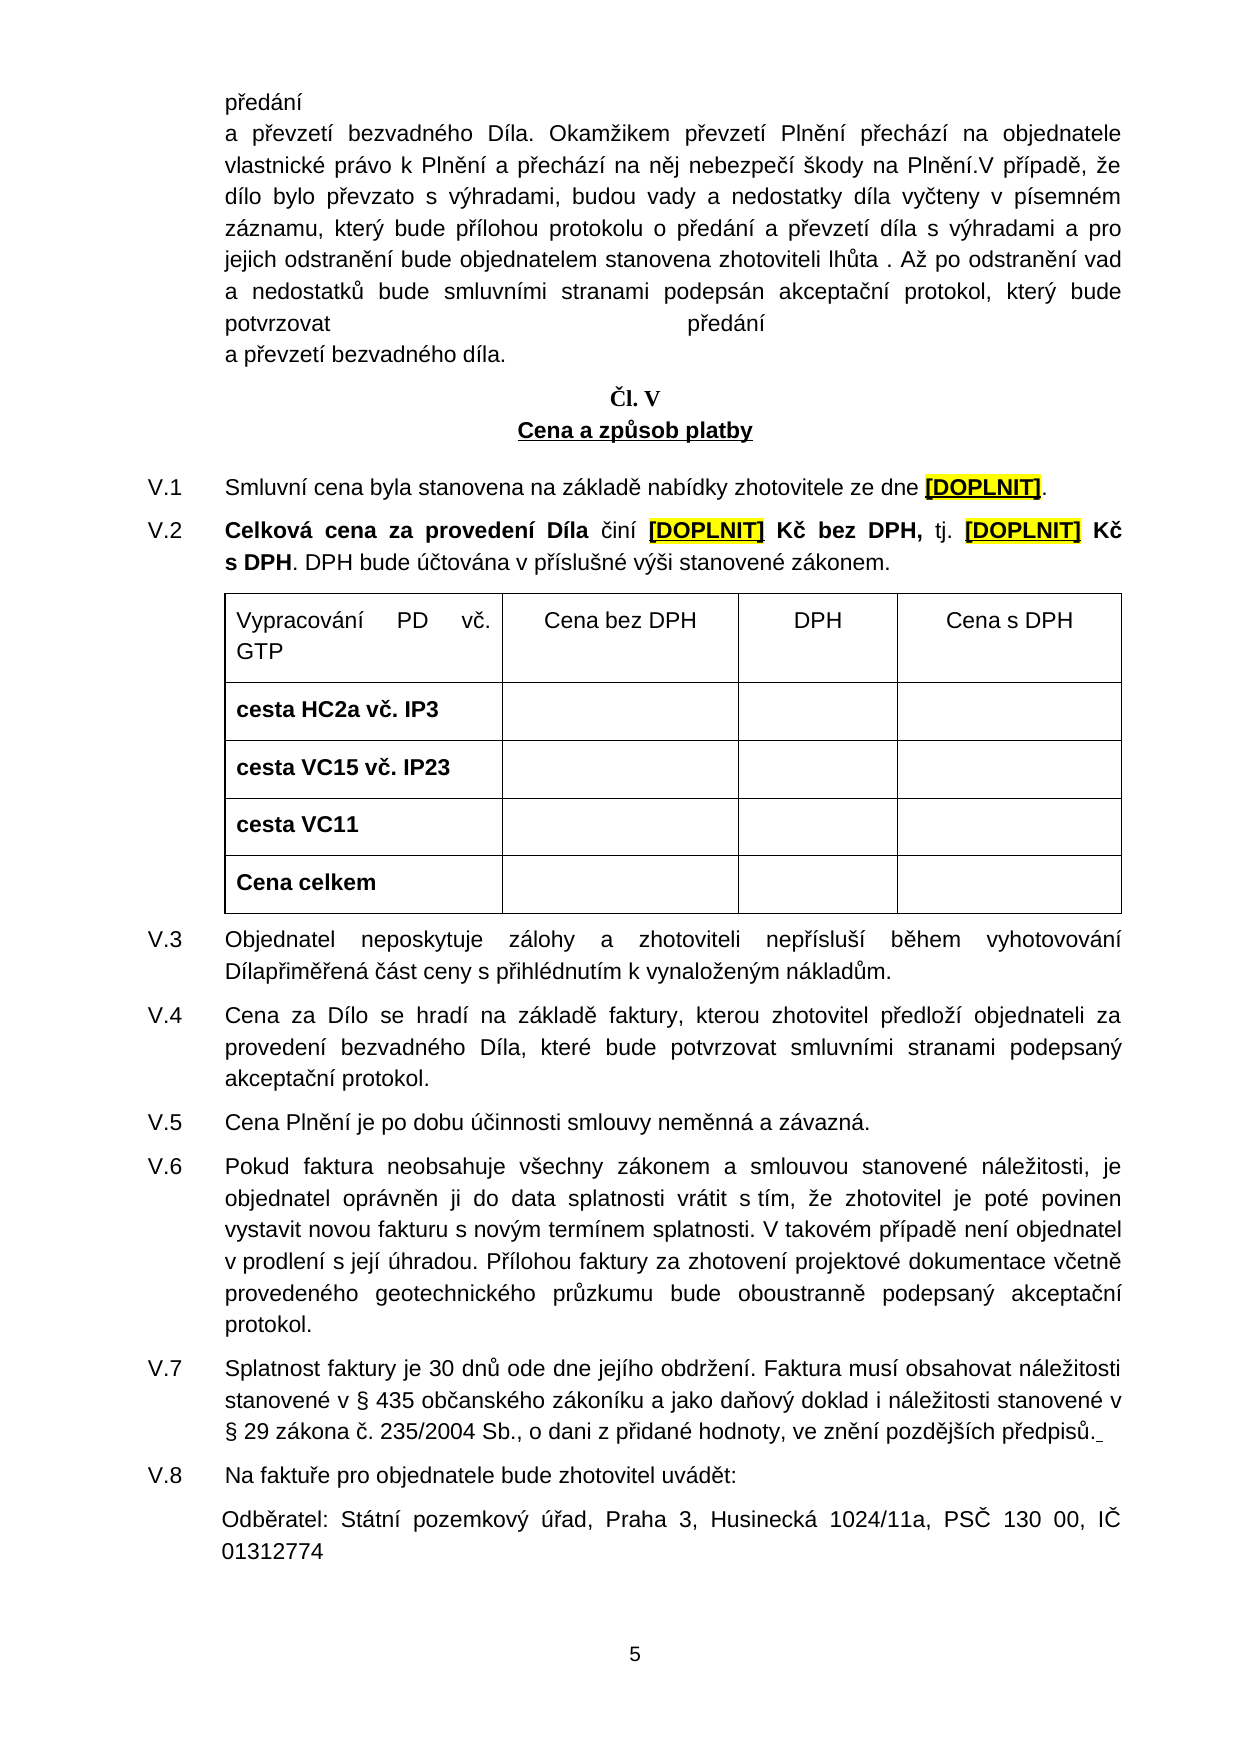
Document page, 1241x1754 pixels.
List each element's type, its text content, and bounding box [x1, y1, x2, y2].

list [148, 89, 1122, 367]
table_cell [898, 799, 1121, 855]
list Pokud faktura neobsahuje všechny zákonem a smlouvou stanovené náležitosti, je objednatel oprávněn ji do data splatnosti vrátit s tím, že zhotovitel je poté povinen vystavit novou fakturu s novým termínem splatnosti. V takovém případě není objednatel v prodlení s její úhradou. Přílohou faktury za zhotovení projektové dokumentace včetně provedeného geotechnického průzkumu bude oboustranně podepsaný akceptační protokol. [148, 1153, 1122, 1337]
table_cell [503, 741, 738, 797]
table_header Vypracování PD vč. GTP [226, 594, 502, 682]
table_cell [898, 741, 1121, 797]
table_cell [739, 683, 897, 740]
list Na faktuře pro objednatele bude zhotovitel uvádět: [148, 1462, 1122, 1489]
list Objednatel neposkytuje zálohy a zhotoviteli nepřísluší během vyhotovování Dílapřiměřená část ceny s přihlédnutím k vynaloženým nákladům. [148, 926, 1122, 984]
table_cell [739, 741, 897, 797]
table_cell cesta VC11 [226, 799, 502, 855]
table_cell [898, 856, 1121, 913]
table_cell [898, 683, 1121, 740]
table_header Cena s DPH [898, 594, 1121, 682]
list Cena Plnění je po dobu účinnosti smlouvy neměnná a závazná. [148, 1109, 1122, 1136]
table_cell [503, 856, 738, 913]
table_cell cesta VC15 vč. IP23 [226, 741, 502, 797]
table_cell Cena celkem [226, 856, 502, 913]
table_header Cena bez DPH [503, 594, 738, 682]
text Cena a způsob platby [148, 385, 1122, 443]
list Celková cena za provedení Díla činí [DOPLNIT] Kč bez DPH, tj. [DOPLNIT] Kč s DPH. DPH bude účtována v příslušné výši stanovené zákonem. [148, 517, 1122, 575]
table_header DPH [739, 594, 897, 682]
table_cell [503, 683, 738, 740]
table_cell cesta HC2a vč. IP3 [226, 683, 502, 740]
list Splatnost faktury je 30 dnů ode dne jejího obdržení. Faktura musí obsahovat náležitosti stanovené v § 435 občanského zákoníku a jako daňový doklad i náležitosti stanovené v § 29 zákona č. 235/2004 Sb., o dani z přidané hodnoty, ve znění pozdějších předpisů. [148, 1355, 1122, 1444]
table_cell [503, 799, 738, 855]
table_cell [739, 799, 897, 855]
list Cena za Dílo se hradí na základě faktury, kterou zhotovitel předloží objednateli za provedení bezvadného Díla, které bude potvrzovat smluvními stranami podepsaný akceptační protokol. [148, 1002, 1122, 1091]
list Odběratel: Státní pozemkový úřad, Praha 3, Husinecká 1024/11a, PSČ 130 00, IČ 01312774 [221, 1506, 1122, 1564]
table_cell [739, 856, 897, 913]
list Smluvní cena byla stanovena na základě nabídky zhotovitele ze dne [DOPLNIT]. [148, 473, 1122, 500]
